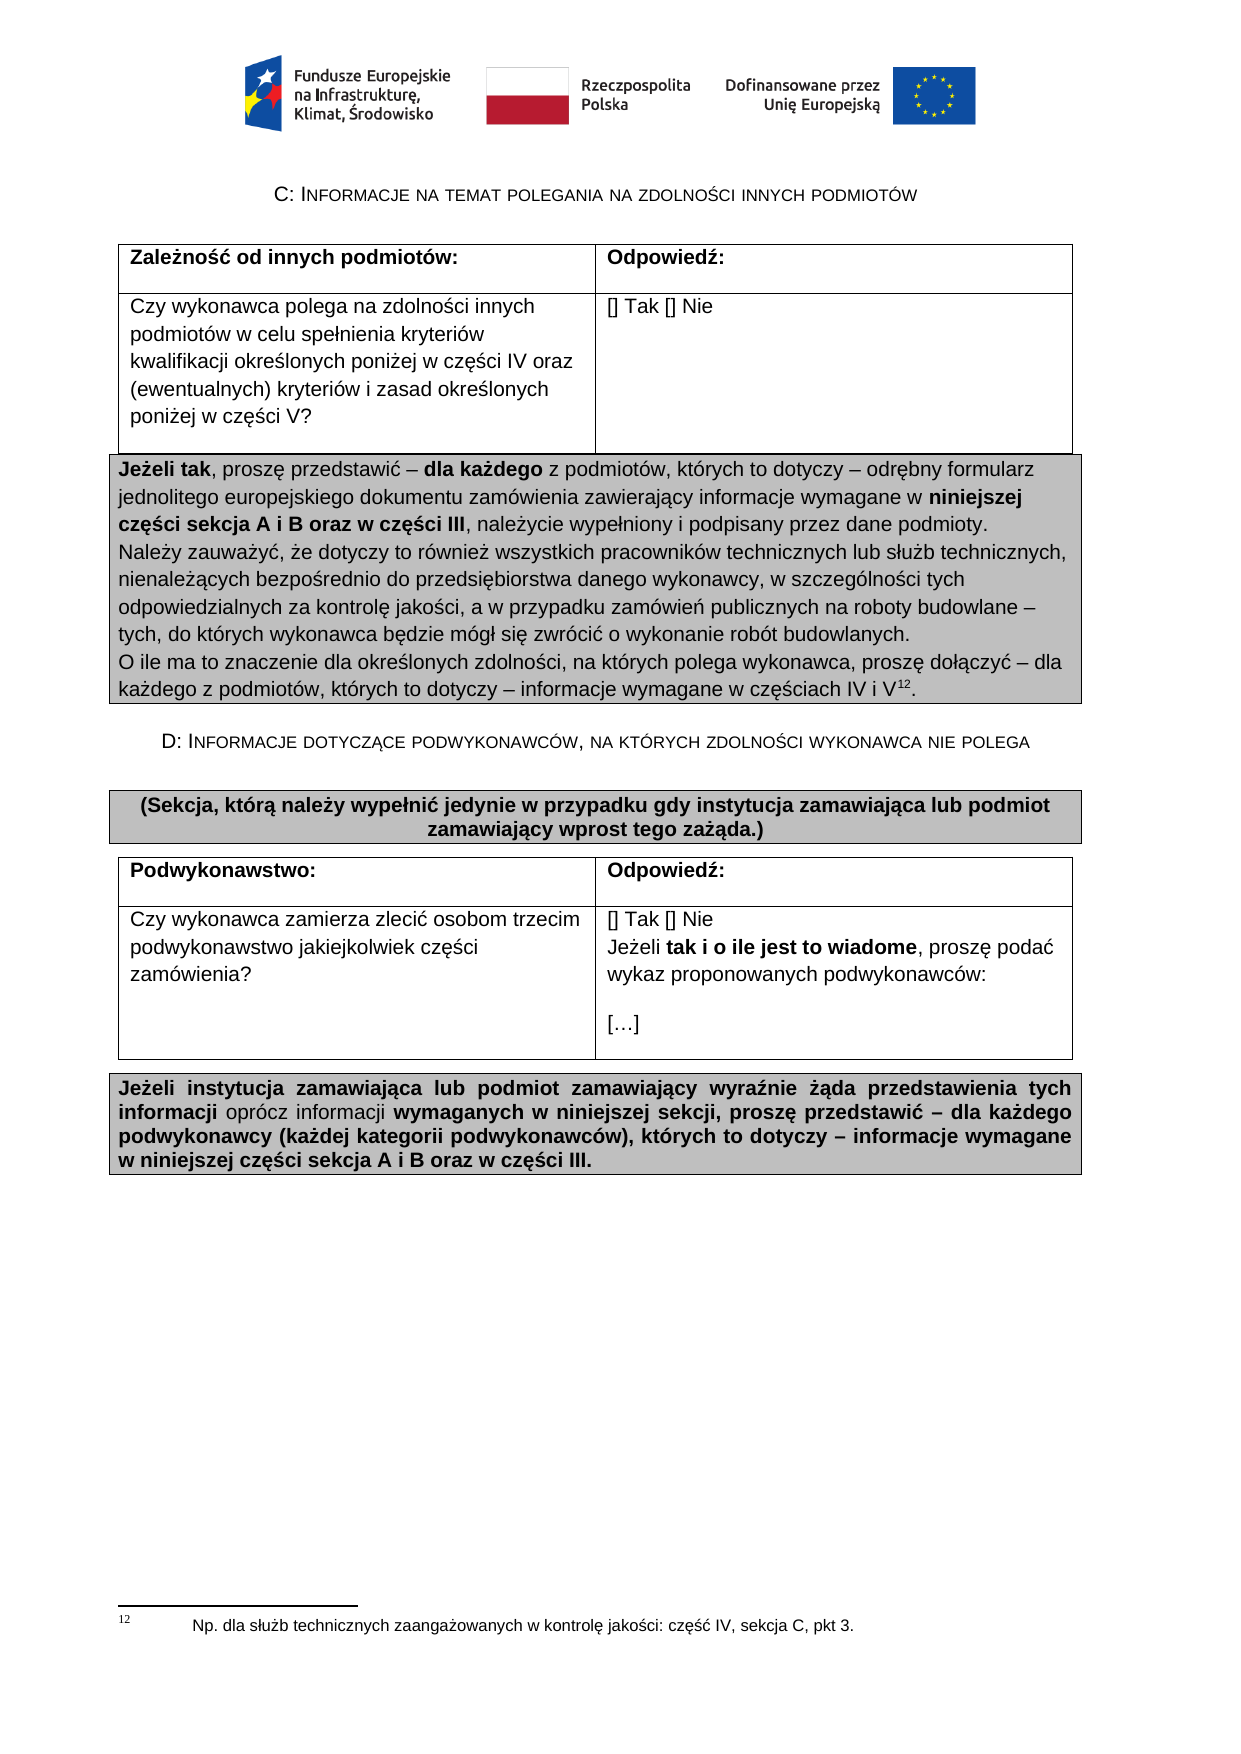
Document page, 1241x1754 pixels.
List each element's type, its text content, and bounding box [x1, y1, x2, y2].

title C: Informacje na temat polegania na zdolności innych podmiotów [118, 182, 1073, 206]
table_header Odpowiedź: [596, 245, 1072, 293]
text Jeżeli tak, proszę przedstawić – dla każdego z podmiotów, których to dotyczy – odrębny formularz jednolitego europejskiego dokumentu zamówienia zawierający informacje wymagane w niniejszej części sekcja A i B oraz w części III, należycie wypełniony i podpisany przez dane podmioty. Należy zauważyć, że dotyczy to również wszystkich pracowników technicznych lub służb technicznych, nienależących bezpośrednio do przedsiębiorstwa danego wykonawcy, w szczególności tych odpowiedzialnych za kontrolę jakości, a w przypadku zamówień publicznych na roboty budowlane – tych, do których wykonawca będzie mógł się zwrócić o wykonanie robót budowlanych. O ile ma to znaczenie dla określonych zdolności, na których polega wykonawca, proszę dołączyć – dla każdego z podmiotów, których to dotyczy – informacje wymagane w częściach IV i V. [110, 455, 1081, 703]
table_cell Czy wykonawca polega na zdolności innych podmiotów w celu spełnienia kryteriów kwalifikacji określonych poniżej w części IV oraz (ewentualnych) kryteriów i zasad określonych poniżej w części V? [119, 294, 595, 453]
picture [229, 37, 989, 149]
title Jeżeli instytucja zamawiająca lub podmiot zamawiający wyraźnie żąda przedstawienia tych informacji oprócz informacji wymaganych w niniejszej sekcji, proszę przedstawić – dla każdego podwykonawcy (każdej kategorii podwykonawców), których to dotyczy – informacje wymagane w niniejszej części sekcja A i B oraz w części III. [110, 1074, 1081, 1174]
table_cell [] Tak [] Nie [596, 294, 1072, 453]
table_header Zależność od innych podmiotów: [119, 245, 595, 293]
title (Sekcja, którą należy wypełnić jedynie w przypadku gdy instytucja zamawiająca lub podmiot zamawiający wprost tego zażąda.) [110, 791, 1081, 843]
table_header Podwykonawstwo: [119, 858, 595, 906]
table_header Odpowiedź: [596, 858, 1072, 906]
title D: Informacje dotyczące podwykonawców, na których zdolności wykonawca nie polega [118, 728, 1073, 752]
table_cell Czy wykonawca zamierza zlecić osobom trzecim podwykonawstwo jakiejkolwiek części zamówienia? [119, 907, 595, 1059]
table_cell [] Tak [] Nie Jeżeli tak i o ile jest to wiadome, proszę podać wykaz proponowanych podwykonawców: […] [596, 907, 1072, 1059]
